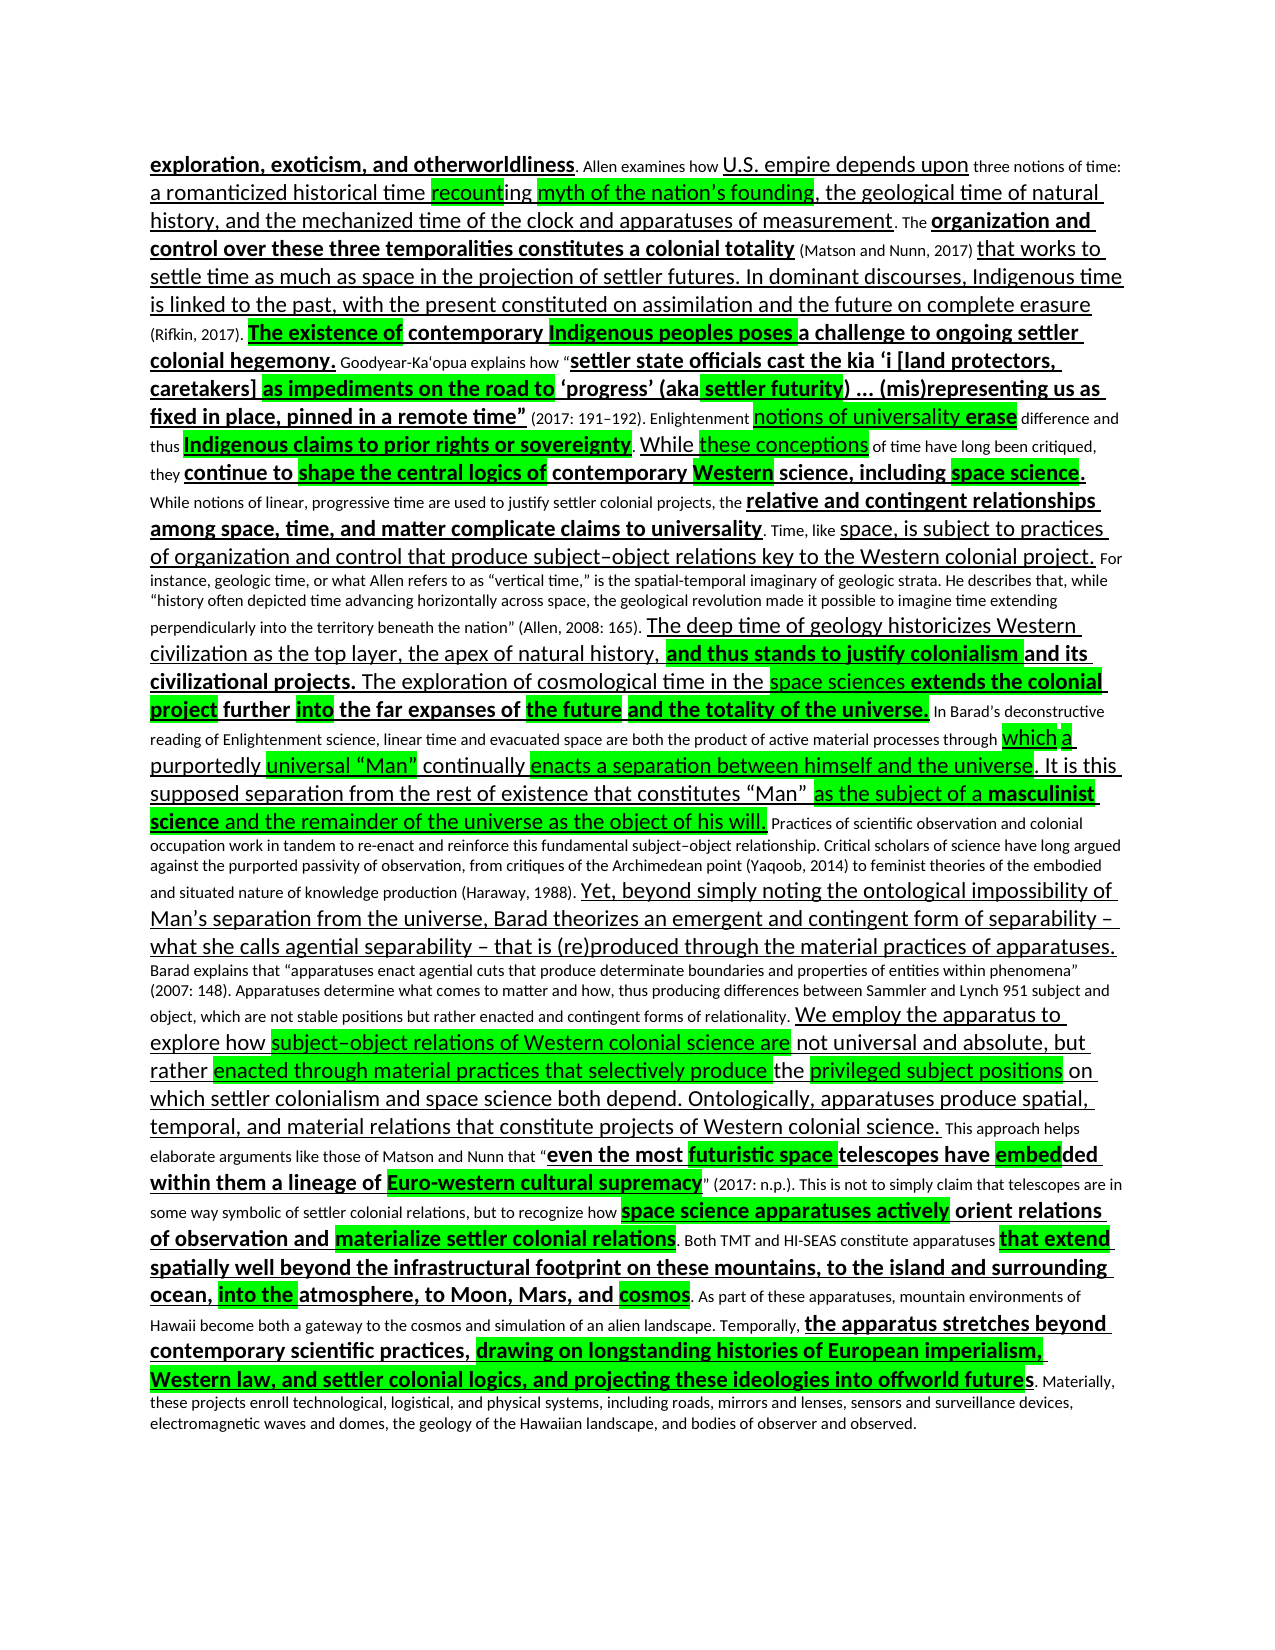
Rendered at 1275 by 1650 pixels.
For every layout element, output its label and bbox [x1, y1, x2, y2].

text [150, 150, 1125, 1433]
